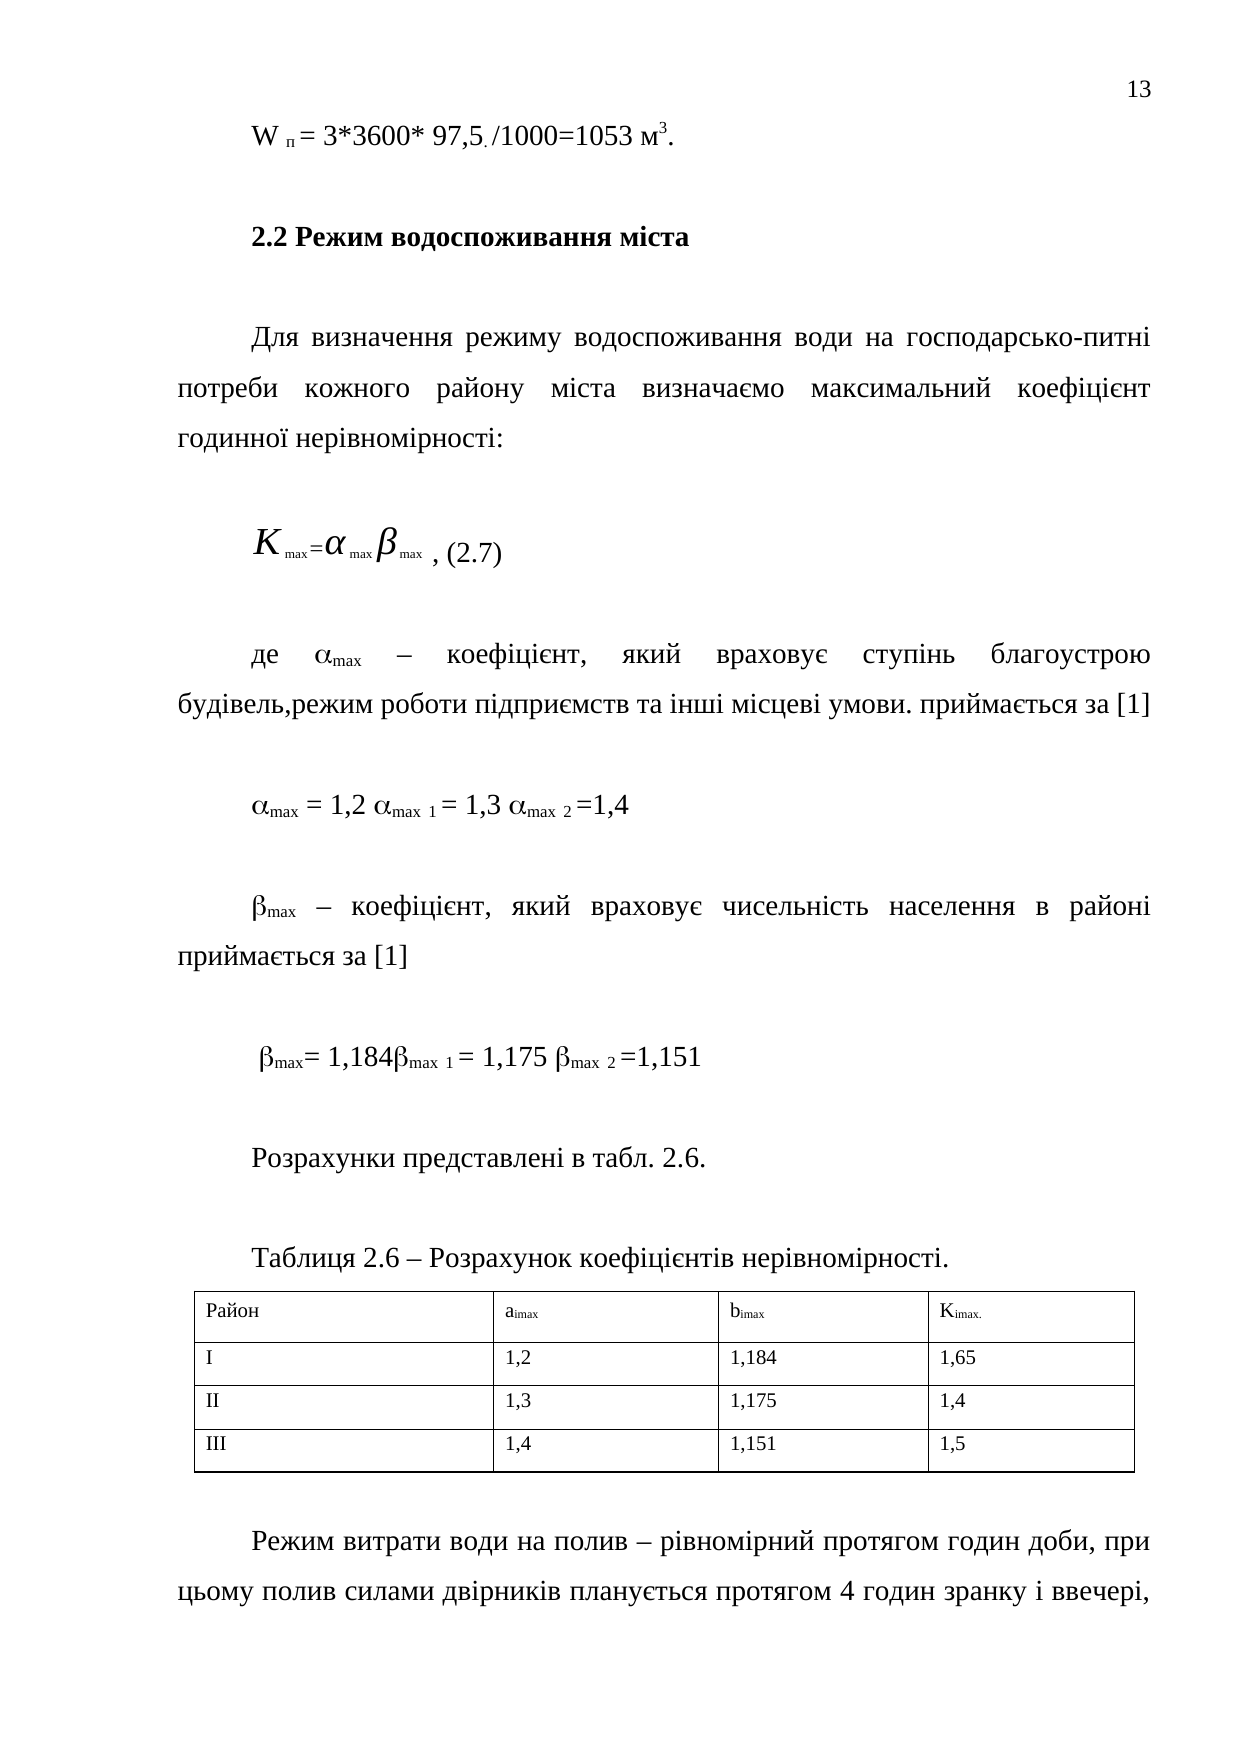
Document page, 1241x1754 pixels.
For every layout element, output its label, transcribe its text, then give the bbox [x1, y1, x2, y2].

text де max – коефіцієнт, який враховує ступінь благоустрою будівель,режим роботи підприємств та інші місцеві умови. приймається за [1] [177, 636, 1152, 720]
text 2.2 Режим водоспоживання міста [177, 219, 1152, 252]
table_cell 1,3 [494, 1386, 718, 1429]
table_header bimax [719, 1292, 928, 1342]
text Таблиця 2.6 – Розрахунок коефіцієнтів нерівномірності. [177, 1240, 1152, 1274]
table_header Kimax. [929, 1292, 1134, 1342]
table_header Район [195, 1292, 493, 1342]
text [177, 1523, 1152, 1607]
table_cell 1,151 [719, 1430, 928, 1471]
table_cell III [195, 1430, 493, 1471]
text , (2.7) [177, 521, 1152, 569]
text W п = 3*3600* 97,5. /1000=1053 м3. [177, 118, 1152, 152]
text Для визначення режиму водоспоживання води на господарсько-питні потреби кожного району міста визначаємо максимальний коефіцієнт годинної нерівномірності: [177, 319, 1152, 453]
table_cell 1,4 [494, 1430, 718, 1471]
table_cell 1,2 [494, 1343, 718, 1385]
table_cell 1,65 [929, 1343, 1134, 1385]
text Розрахунки представлені в табл. 2.6. [177, 1140, 1152, 1173]
table_cell 1,184 [719, 1343, 928, 1385]
table_cell I [195, 1343, 493, 1385]
table_header aimax [494, 1292, 718, 1342]
text max – коефіцієнт, який враховує чисельність населення в районі приймається за [1] [177, 888, 1152, 972]
text max= 1,184max 1 = 1,175 max 2 =1,151 [177, 1039, 1152, 1073]
table_cell 1,4 [929, 1386, 1134, 1429]
text max = 1,2 max 1 = 1,3 max 2 =1,4 [177, 787, 1152, 821]
table_cell 1,5 [929, 1430, 1134, 1471]
table_cell II [195, 1386, 493, 1429]
table_cell 1,175 [719, 1386, 928, 1429]
